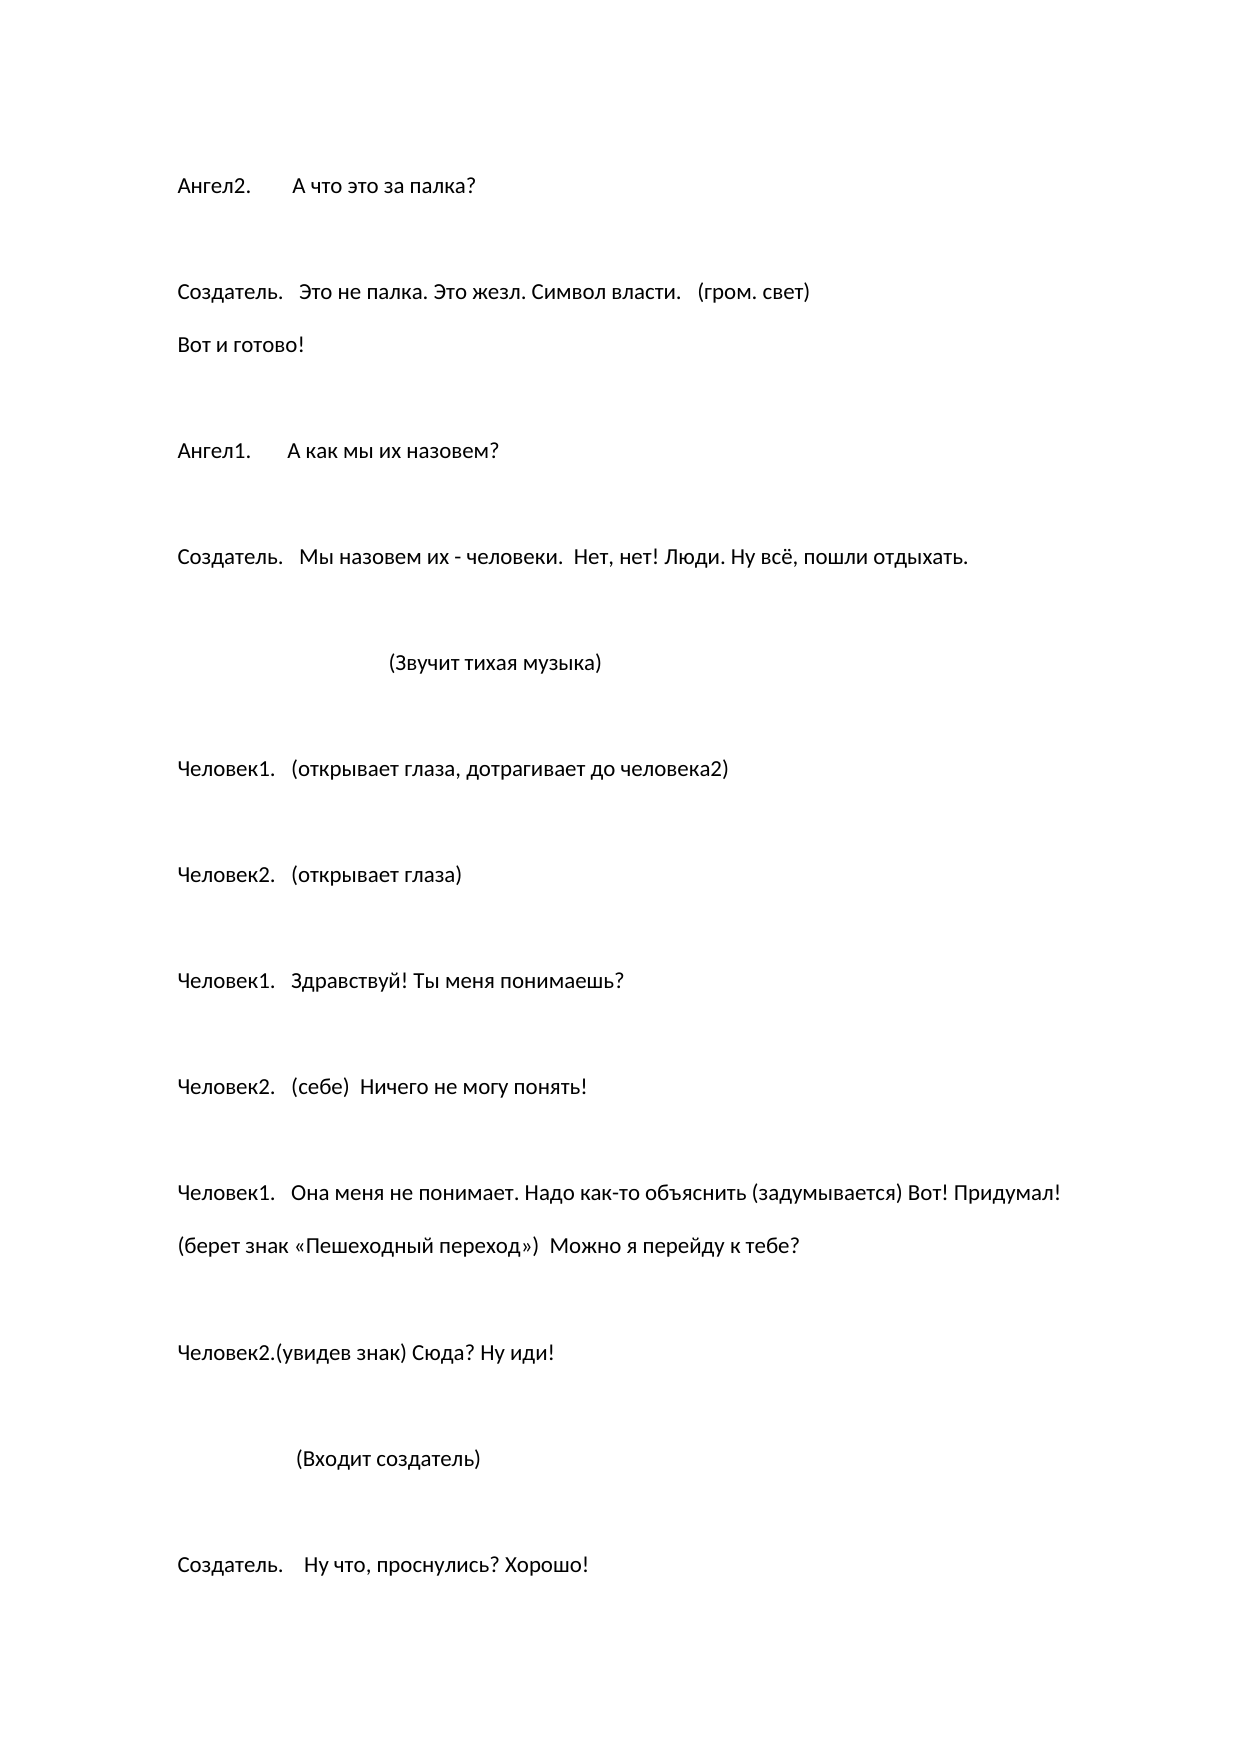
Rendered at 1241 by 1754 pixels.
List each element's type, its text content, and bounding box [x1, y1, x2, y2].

text Ангел2. А что это за палка? [177, 171, 1152, 199]
text Человек1. Здравствуй! Ты меня понимаешь? [177, 966, 1152, 994]
text (Входит создатель) [177, 1444, 1152, 1472]
text Ангел1. А как мы их назовем? [177, 436, 1152, 464]
text Человек2.(увидев знак) Сюда? Ну иди! [177, 1338, 1152, 1366]
text Создатель. Ну что, проснулись? Хорошо! [177, 1550, 1152, 1578]
text (Звучит тихая музыка) [177, 648, 1152, 676]
text Вот и готово! [177, 330, 1152, 358]
text Человек1. Она меня не понимает. Надо как-то объяснить (задумывается) Вот! Придумал! [177, 1178, 1152, 1207]
text (берет знак «Пешеходный переход») Можно я перейду к тебе? [177, 1232, 1152, 1259]
text Человек1. (открывает глаза, дотрагивает до человека2) [177, 754, 1152, 782]
text Создатель. Мы назовем их - человеки. Нет, нет! Люди. Ну всё, пошли отдыхать. [177, 542, 1152, 570]
text Человек2. (cебе) Ничего не могу понять! [177, 1072, 1152, 1101]
text Человек2. (открывает глаза) [177, 860, 1152, 888]
text Создатель. Это не палка. Это жезл. Символ власти. (гром. свет) [177, 277, 1152, 305]
